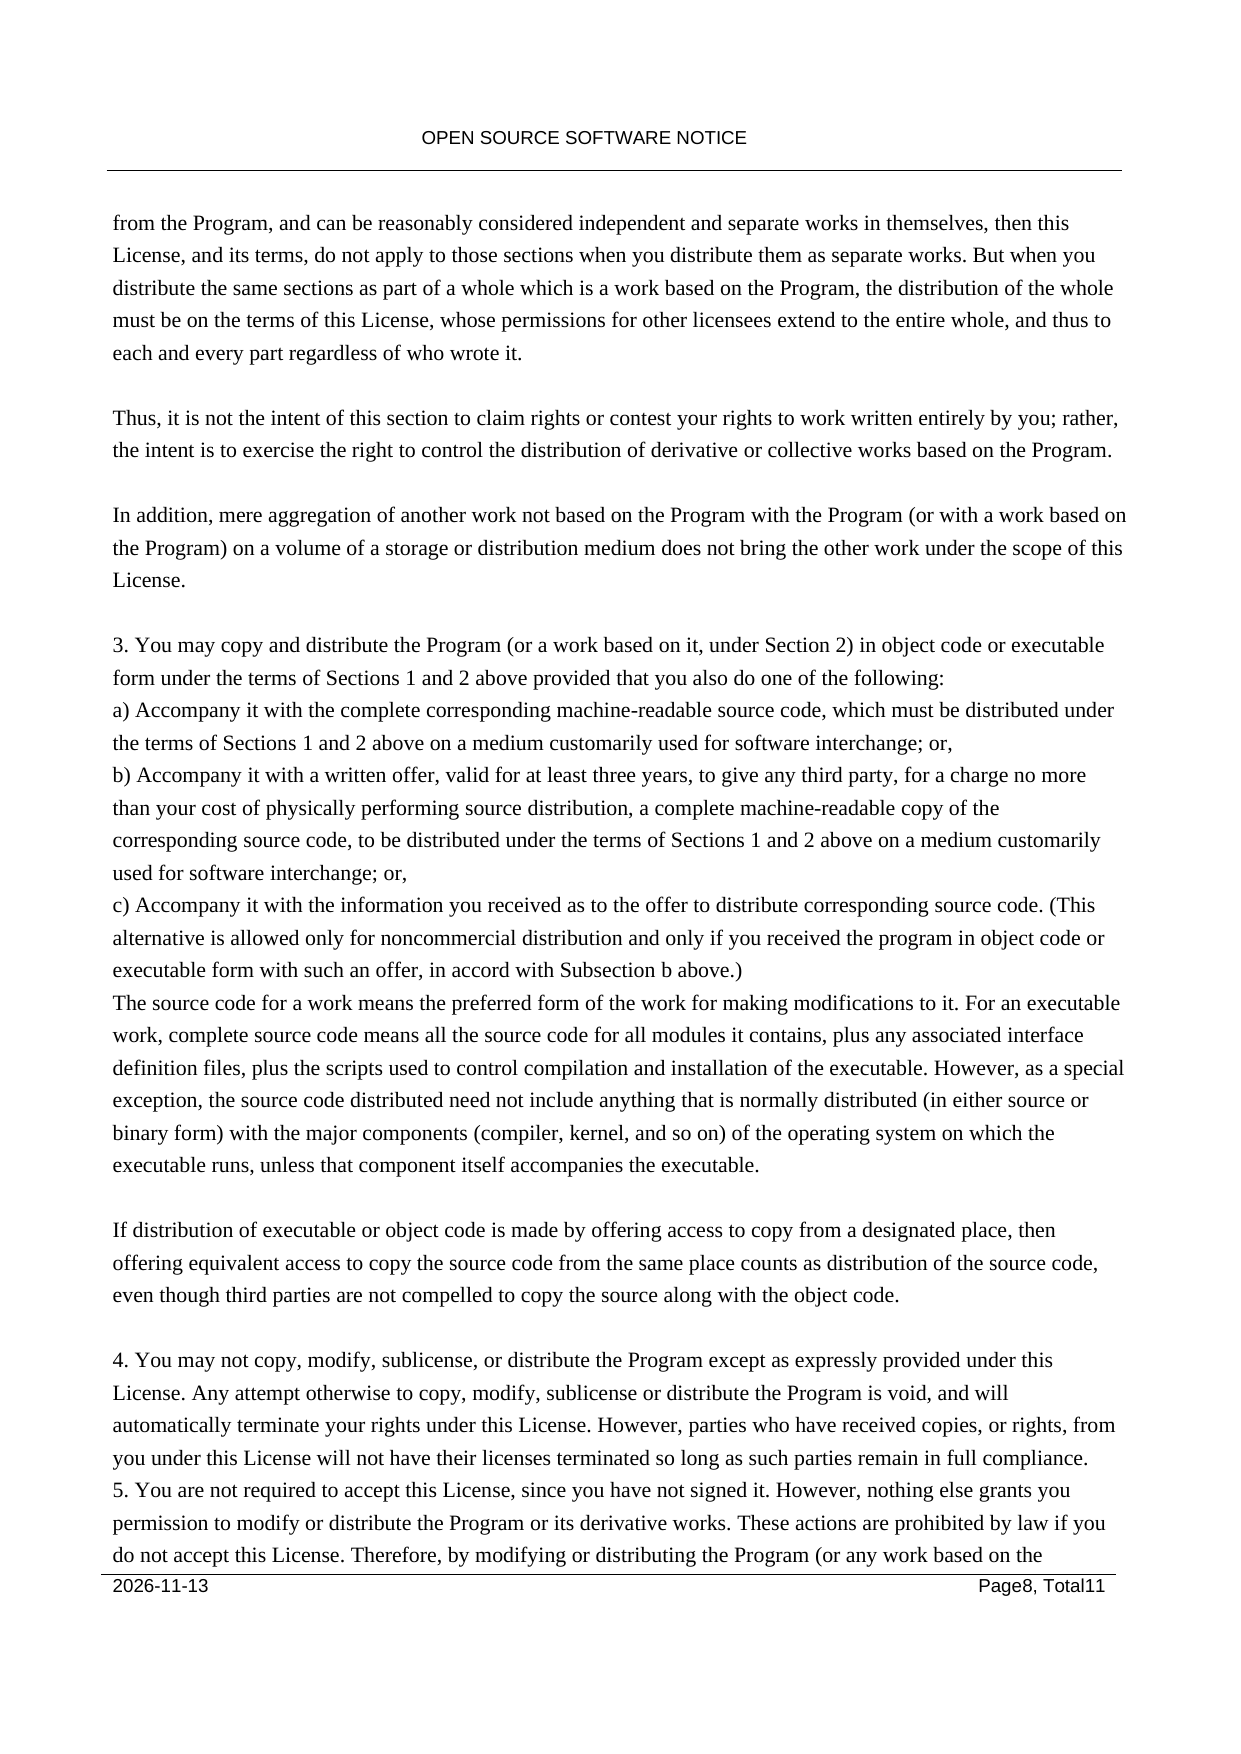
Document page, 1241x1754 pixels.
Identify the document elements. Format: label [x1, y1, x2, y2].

text [112, 206, 1128, 1571]
